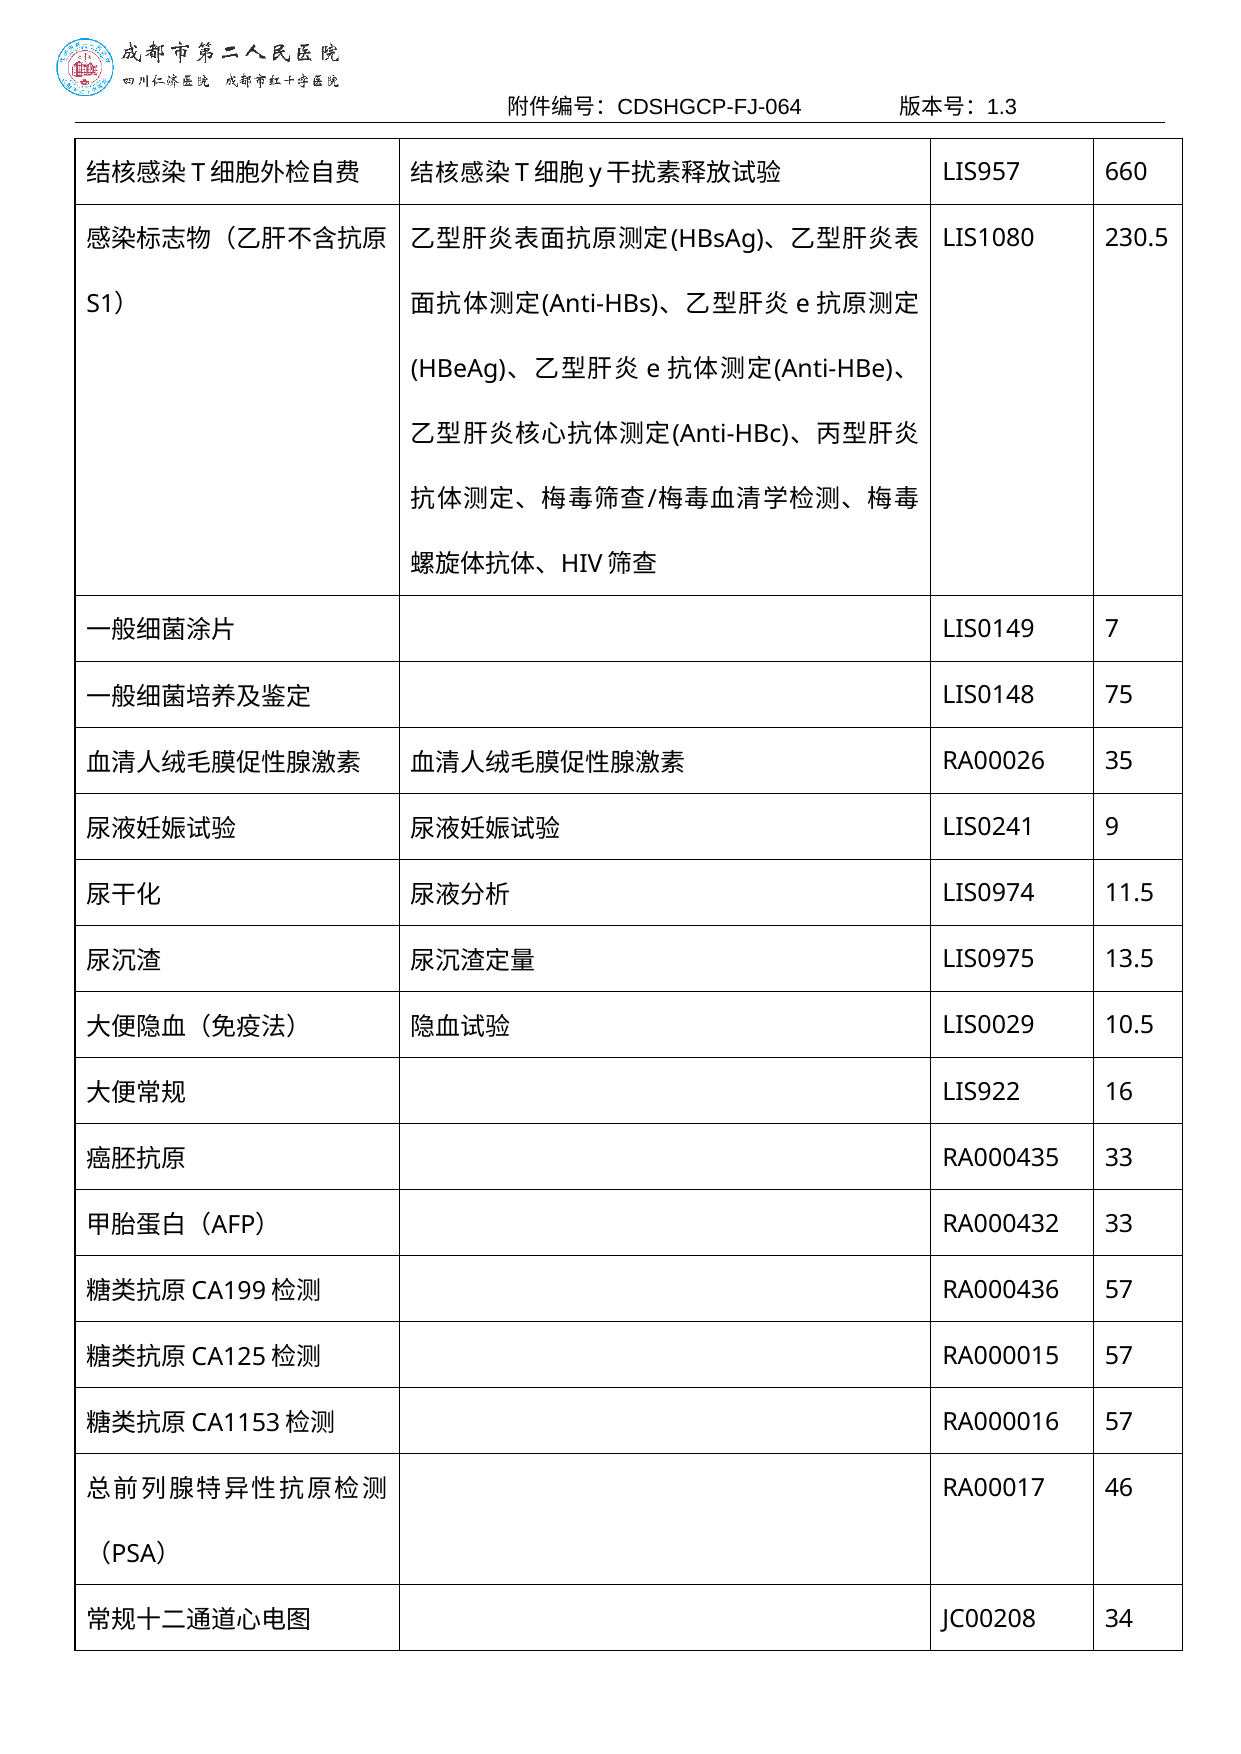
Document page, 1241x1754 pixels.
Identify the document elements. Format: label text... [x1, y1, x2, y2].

table_cell LIS0148 [931, 662, 1093, 727]
table_cell 血清人绒毛膜促性腺激素 [400, 728, 930, 793]
table_cell [400, 1256, 930, 1321]
table_cell 16 [1094, 1058, 1182, 1123]
table_cell [400, 1058, 930, 1123]
table_cell 尿液妊娠试验 [400, 794, 930, 859]
table_cell 230.5 [1094, 205, 1182, 594]
table_cell 尿液妊娠试验 [76, 794, 399, 859]
table_cell 癌胚抗原 [76, 1124, 399, 1189]
table_cell RA000015 [931, 1322, 1093, 1387]
table_cell [400, 1322, 930, 1387]
table_cell 血清人绒毛膜促性腺激素 [76, 728, 399, 793]
table_cell 11.5 [1094, 860, 1182, 925]
table_cell 尿干化 [76, 860, 399, 925]
table_cell 感染标志物（乙肝不含抗原S1） [76, 205, 399, 594]
table_cell 75 [1094, 662, 1182, 727]
table_cell RA000016 [931, 1388, 1093, 1453]
table_cell LIS0974 [931, 860, 1093, 925]
table_cell 总前列腺特异性抗原检测（PSA） [76, 1454, 399, 1584]
table_cell LIS0029 [931, 992, 1093, 1057]
table_cell [400, 596, 930, 661]
table_cell 10.5 [1094, 992, 1182, 1057]
table_cell RA000435 [931, 1124, 1093, 1189]
picture [59, 38, 339, 96]
table_cell 34 [1094, 1585, 1182, 1650]
table_cell 糖类抗原CA1153检测 [76, 1388, 399, 1453]
table_cell 乙型肝炎表面抗原测定(HBsAg)、乙型肝炎表面抗体测定(Anti-HBs)、乙型肝炎e抗原测定(HBeAg)、乙型肝炎e抗体测定(Anti-HBe)、乙型肝炎核心抗体测定(Anti-HBc)、丙型肝炎抗体测定、梅毒筛查/梅毒血清学检测、梅毒螺旋体抗体、HIV筛查 [400, 205, 930, 594]
table_cell LIS1080 [931, 205, 1093, 594]
table_cell 9 [1094, 794, 1182, 859]
table_cell 大便隐血（免疫法） [76, 992, 399, 1057]
table_cell RA00026 [931, 728, 1093, 793]
table_cell 结核感染T细胞y干扰素释放试验 [400, 139, 930, 203]
table_cell 57 [1094, 1388, 1182, 1453]
table_cell [400, 1190, 930, 1255]
table_cell [400, 662, 930, 727]
table_cell 常规十二通道心电图 [76, 1585, 399, 1650]
table_cell 尿液分析 [400, 860, 930, 925]
table_cell 尿沉渣 [76, 926, 399, 991]
table_cell 35 [1094, 728, 1182, 793]
table_cell RA000432 [931, 1190, 1093, 1255]
table_cell LIS922 [931, 1058, 1093, 1123]
table_cell LIS0149 [931, 596, 1093, 661]
table_cell [400, 1124, 930, 1189]
table_cell LIS957 [931, 139, 1093, 203]
table_cell JC00208 [931, 1585, 1093, 1650]
table_cell 660 [1094, 139, 1182, 203]
table_cell 一般细菌培养及鉴定 [76, 662, 399, 727]
table_cell 46 [1094, 1454, 1182, 1584]
table_cell 糖类抗原CA125检测 [76, 1322, 399, 1387]
table_cell 糖类抗原CA199检测 [76, 1256, 399, 1321]
table_cell LIS0241 [931, 794, 1093, 859]
table_cell 大便常规 [76, 1058, 399, 1123]
table_cell RA00017 [931, 1454, 1093, 1584]
table_cell 尿沉渣定量 [400, 926, 930, 991]
table_cell 7 [1094, 596, 1182, 661]
table_cell 33 [1094, 1190, 1182, 1255]
table_cell [400, 1388, 930, 1453]
table_cell LIS0975 [931, 926, 1093, 991]
table_cell 结核感染T细胞外检自费 [76, 139, 399, 203]
table_cell 一般细菌涂片 [76, 596, 399, 661]
table_cell 隐血试验 [400, 992, 930, 1057]
table_cell 57 [1094, 1322, 1182, 1387]
table_cell 57 [1094, 1256, 1182, 1321]
table_cell [400, 1454, 930, 1584]
picture [56, 76, 75, 96]
table_cell 33 [1094, 1124, 1182, 1189]
table_cell 甲胎蛋白（AFP） [76, 1190, 399, 1255]
table_cell 13.5 [1094, 926, 1182, 991]
table_cell RA000436 [931, 1256, 1093, 1321]
picture [56, 38, 77, 59]
table_cell [400, 1585, 930, 1650]
